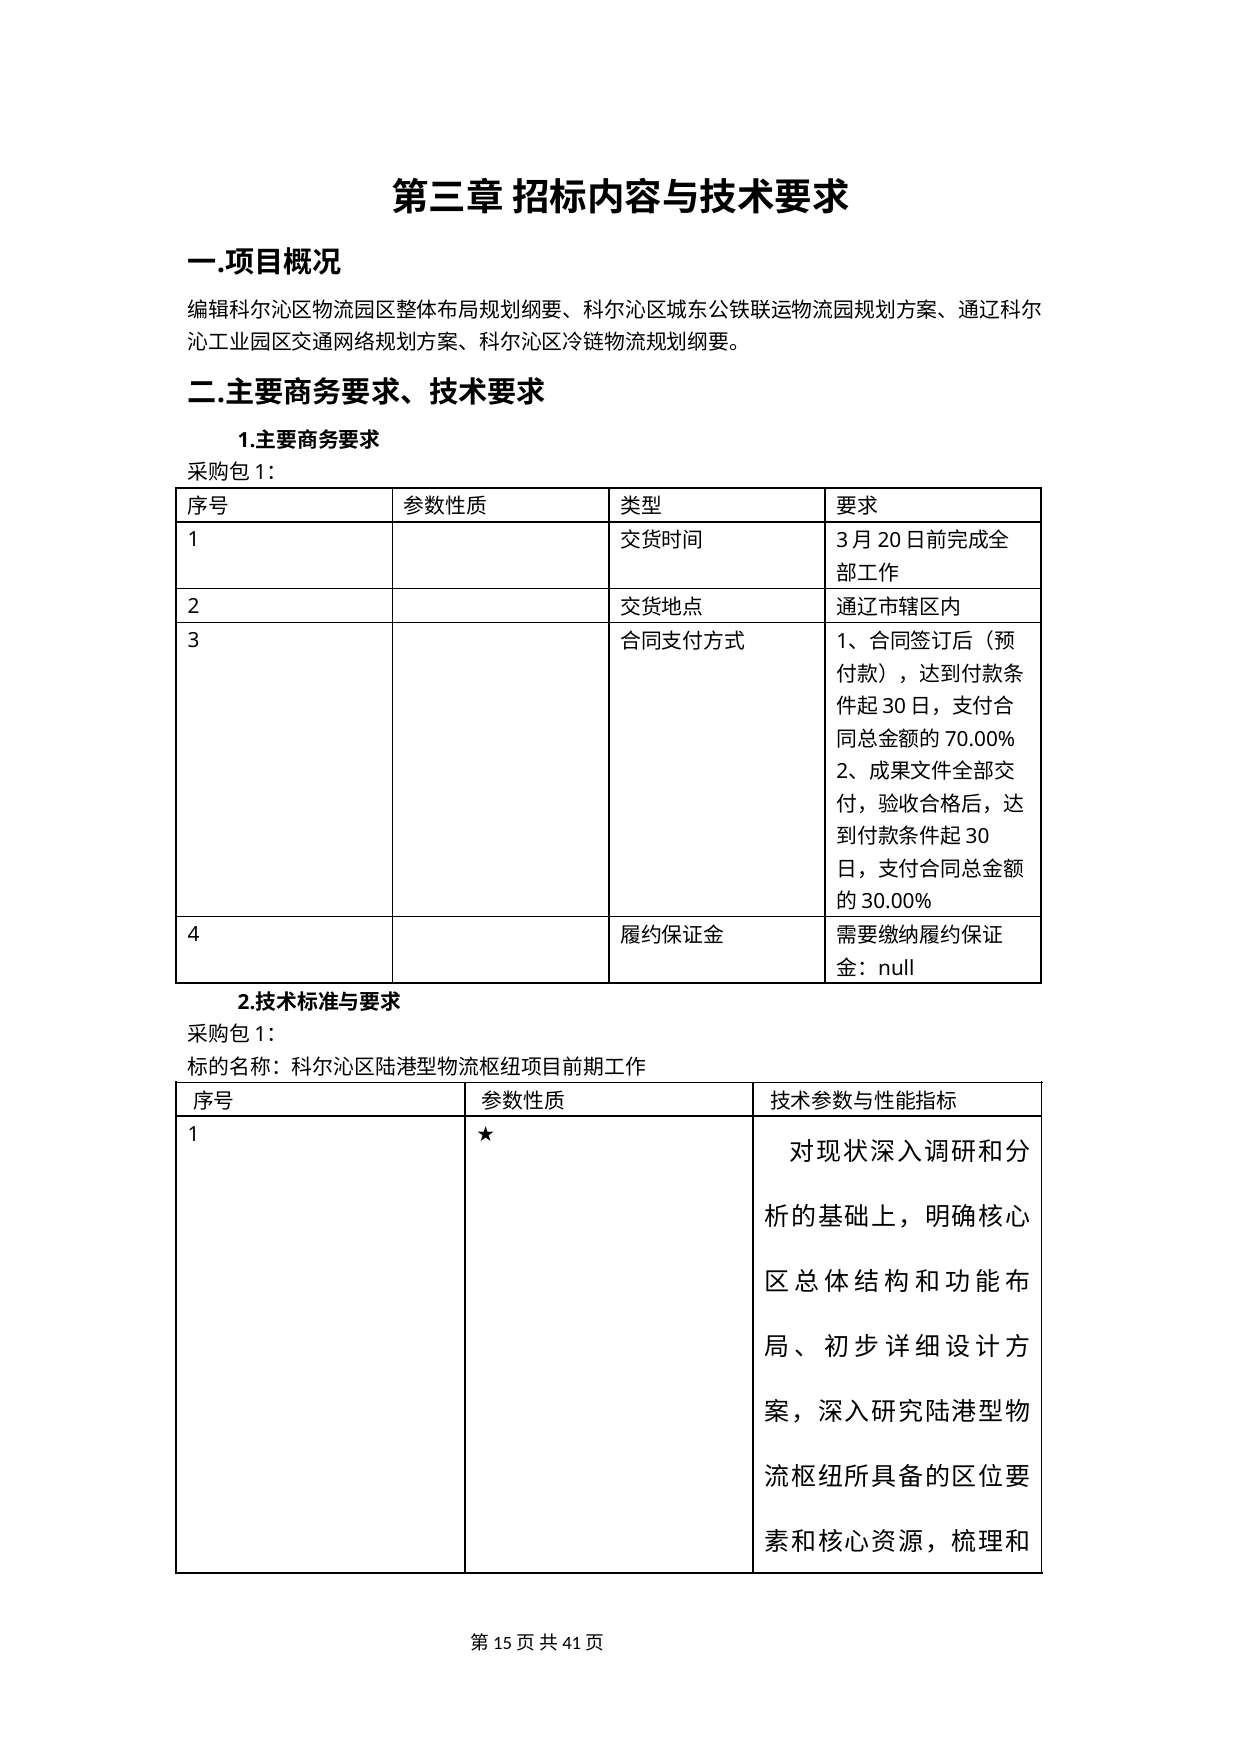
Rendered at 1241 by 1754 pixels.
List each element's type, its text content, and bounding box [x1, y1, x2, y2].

table_cell 1、合同签订后（预付款），达到付款条件起30日，支付合同总金额的70.00% 2、成果文件全部交付，验收合格后，达到付款条件起30日，支付合同总金额的30.00% [826, 623, 1040, 916]
table_cell [393, 589, 608, 622]
table_cell 通辽市辖区内 [826, 589, 1040, 622]
table_header 序号 [177, 489, 392, 521]
table_cell 1 [177, 523, 392, 588]
table_header 序号 [177, 1083, 464, 1115]
text 1.主要商务要求 [187, 422, 1053, 454]
table_cell 合同支付方式 [610, 623, 824, 916]
text 采购包1： [187, 1016, 1053, 1049]
table_cell [393, 623, 608, 916]
table_cell ★ [466, 1117, 752, 1572]
table_header 类型 [610, 489, 824, 521]
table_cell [754, 1117, 1041, 1572]
table_header 技术参数与性能指标 [754, 1083, 1041, 1115]
table_cell [393, 917, 608, 982]
text 标的名称：科尔沁区陆港型物流枢纽项目前期工作 [187, 1049, 1053, 1081]
text 二.主要商务要求、技术要求 [187, 357, 1053, 422]
text 采购包1： [187, 454, 1053, 487]
table_cell 3月20日前完成全部工作 [826, 523, 1040, 588]
text 2.技术标准与要求 [187, 984, 1053, 1016]
table_cell 3 [177, 623, 392, 916]
table_cell 4 [177, 917, 392, 982]
table_cell 交货地点 [610, 589, 824, 622]
table_header 参数性质 [466, 1083, 752, 1115]
text 编辑科尔沁区物流园区整体布局规划纲要、科尔沁区城东公铁联运物流园规划方案、通辽科尔沁工业园区交通网络规划方案、科尔沁区冷链物流规划纲要。 [187, 292, 1053, 357]
table_cell 交货时间 [610, 523, 824, 588]
table_cell 2 [177, 589, 392, 622]
text 第三章 招标内容与技术要求 [187, 162, 1053, 227]
text 一.项目概况 [187, 227, 1053, 292]
table_header 要求 [826, 489, 1040, 521]
table_cell 1 [177, 1117, 464, 1572]
table_cell 需要缴纳履约保证金：null [826, 917, 1040, 982]
table_header 参数性质 [393, 489, 608, 521]
table_cell [393, 523, 608, 588]
table_cell 履约保证金 [610, 917, 824, 982]
